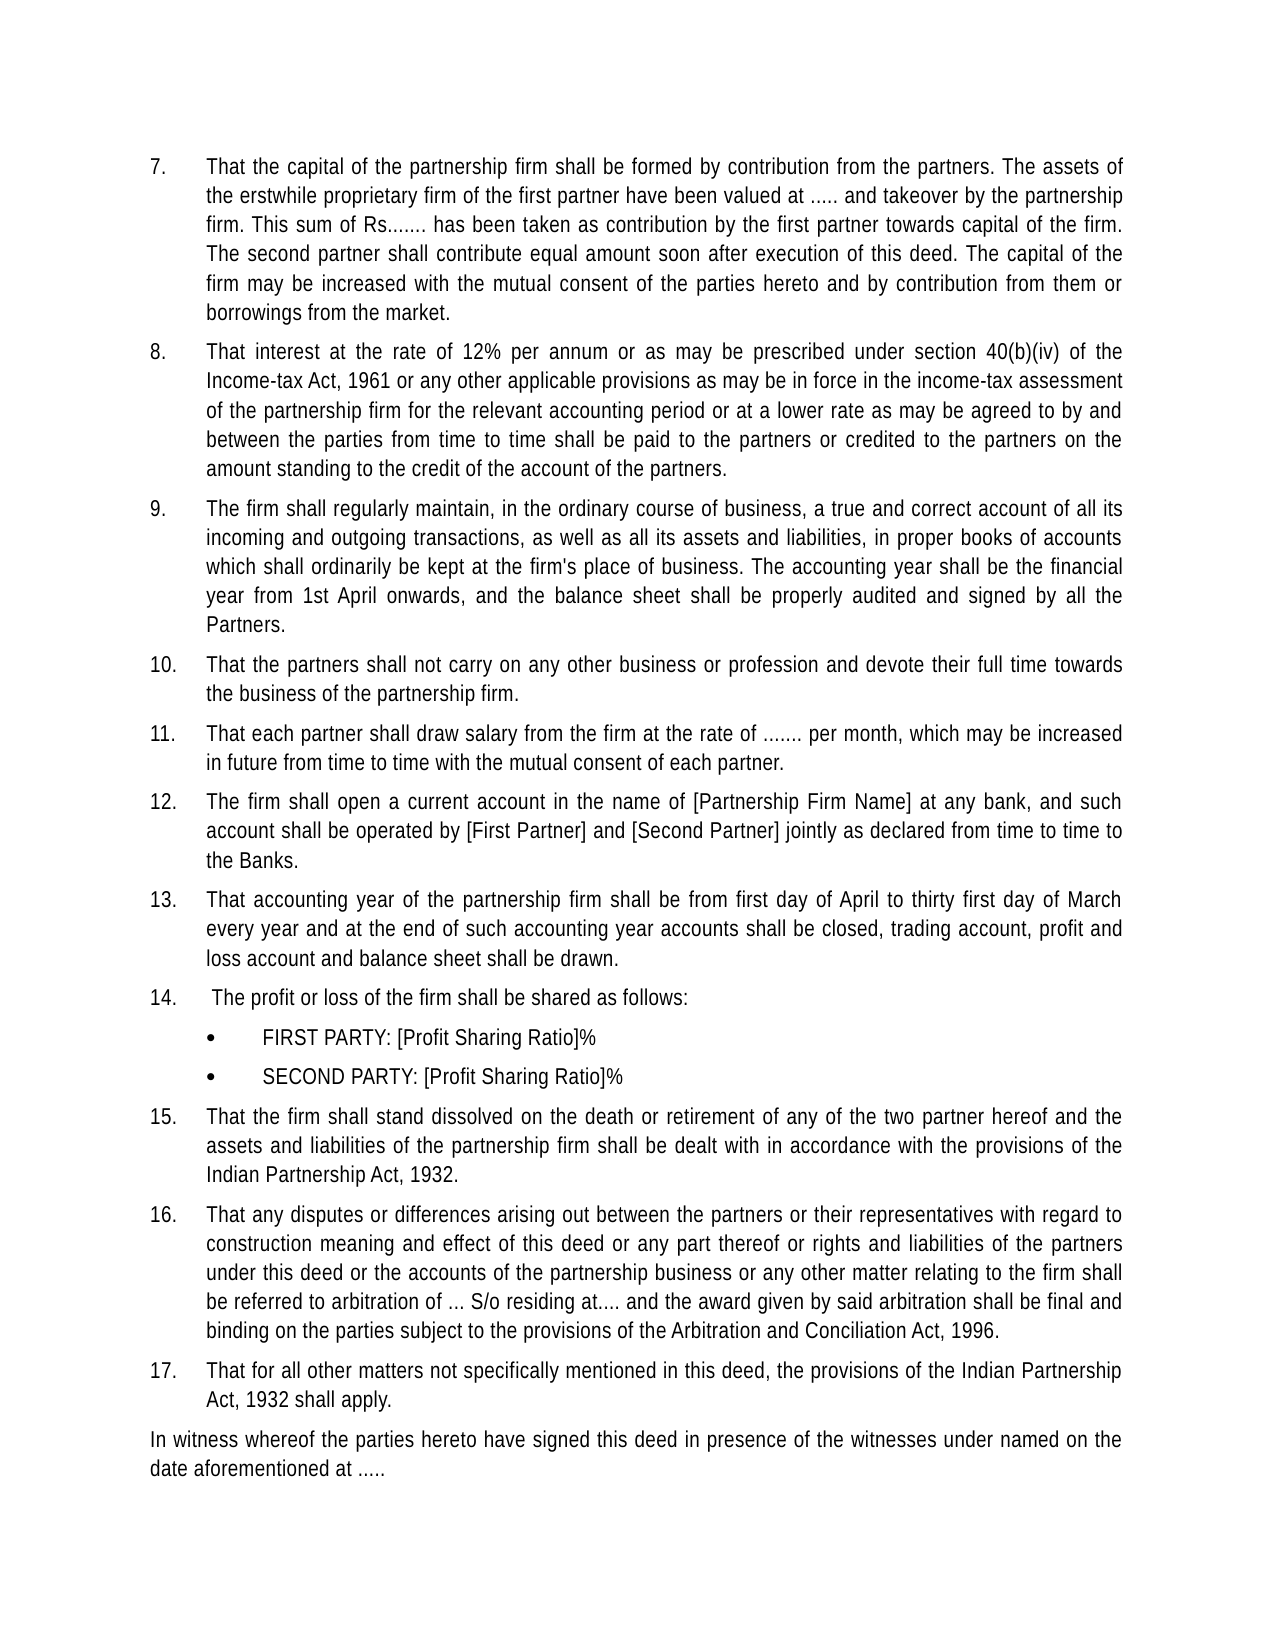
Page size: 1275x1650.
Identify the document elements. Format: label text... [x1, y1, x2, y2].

list That the firm shall stand dissolved on the death or retirement of any of the two partner hereof and the assets and liabilities of the partnership firm shall be dealt with in accordance with the provisions of the Indian Partnership Act, 1932. [150, 1100, 1125, 1187]
list That interest at the rate of 12% per annum or as may be prescribed under section 40(b)(iv) of the Income-tax Act, 1961 or any other applicable provisions as may be in force in the income-tax assessment of the partnership firm for the relevant accounting period or at a lower rate as may be agreed to by and between the parties from time to time shall be paid to the partners or credited to the partners on the amount standing to the credit of the account of the partners. [150, 335, 1125, 481]
list That the partners shall not carry on any other business or profession and devote their full time towards the business of the partnership firm. [150, 648, 1125, 706]
list SECOND PARTY: [Profit Sharing Ratio]% [207, 1060, 1125, 1089]
list That accounting year of the partnership firm shall be from first day of April to thirty first day of March every year and at the end of such accounting year accounts shall be closed, trading account, profit and loss account and balance sheet shall be drawn. [150, 883, 1125, 971]
list That for all other matters not specifically mentioned in this deed, the provisions of the Indian Partnership Act, 1932 shall apply. [150, 1354, 1125, 1412]
list The profit or loss of the firm shall be shared as follows: [150, 981, 1125, 1010]
list The firm shall regularly maintain, in the ordinary course of business, a true and correct account of all its incoming and outgoing transactions, as well as all its assets and liabilities, in proper books of accounts which shall ordinarily be kept at the firm's place of business. The accounting year shall be the financial year from 1st April onwards, and the balance sheet shall be properly audited and signed by all the Partners. [150, 492, 1125, 637]
list FIRST PARTY: [Profit Sharing Ratio]% [207, 1021, 1125, 1050]
list That any disputes or differences arising out between the partners or their representatives with regard to construction meaning and effect of this deed or any part thereof or rights and liabilities of the partners under this deed or the accounts of the partnership business or any other matter relating to the firm shall be referred to arbitration of ... S/o residing at.... and the award given by said arbitration shall be final and binding on the parties subject to the provisions of the Arbitration and Conciliation Act, 1996. [150, 1198, 1125, 1344]
list That the capital of the partnership firm shall be formed by contribution from the partners. The assets of the erstwhile proprietary firm of the first partner have been valued at ..... and takeover by the partnership firm. This sum of Rs....... has been taken as contribution by the first partner towards capital of the firm. The second partner shall contribute equal amount soon after execution of this deed. The capital of the firm may be increased with the mutual consent of the parties hereto and by contribution from them or borrowings from the market. [150, 150, 1125, 325]
list The firm shall open a current account in the name of [Partnership Firm Name] at any bank, and such account shall be operated by [First Partner] and [Second Partner] jointly as declared from time to time to the Banks. [150, 785, 1125, 873]
text In witness whereof the parties hereto have signed this deed in presence of the witnesses under named on the date aforementioned at ..... [150, 1423, 1125, 1481]
list That each partner shall draw salary from the firm at the rate of ....... per month, which may be increased in future from time to time with the mutual consent of each partner. [150, 717, 1125, 775]
